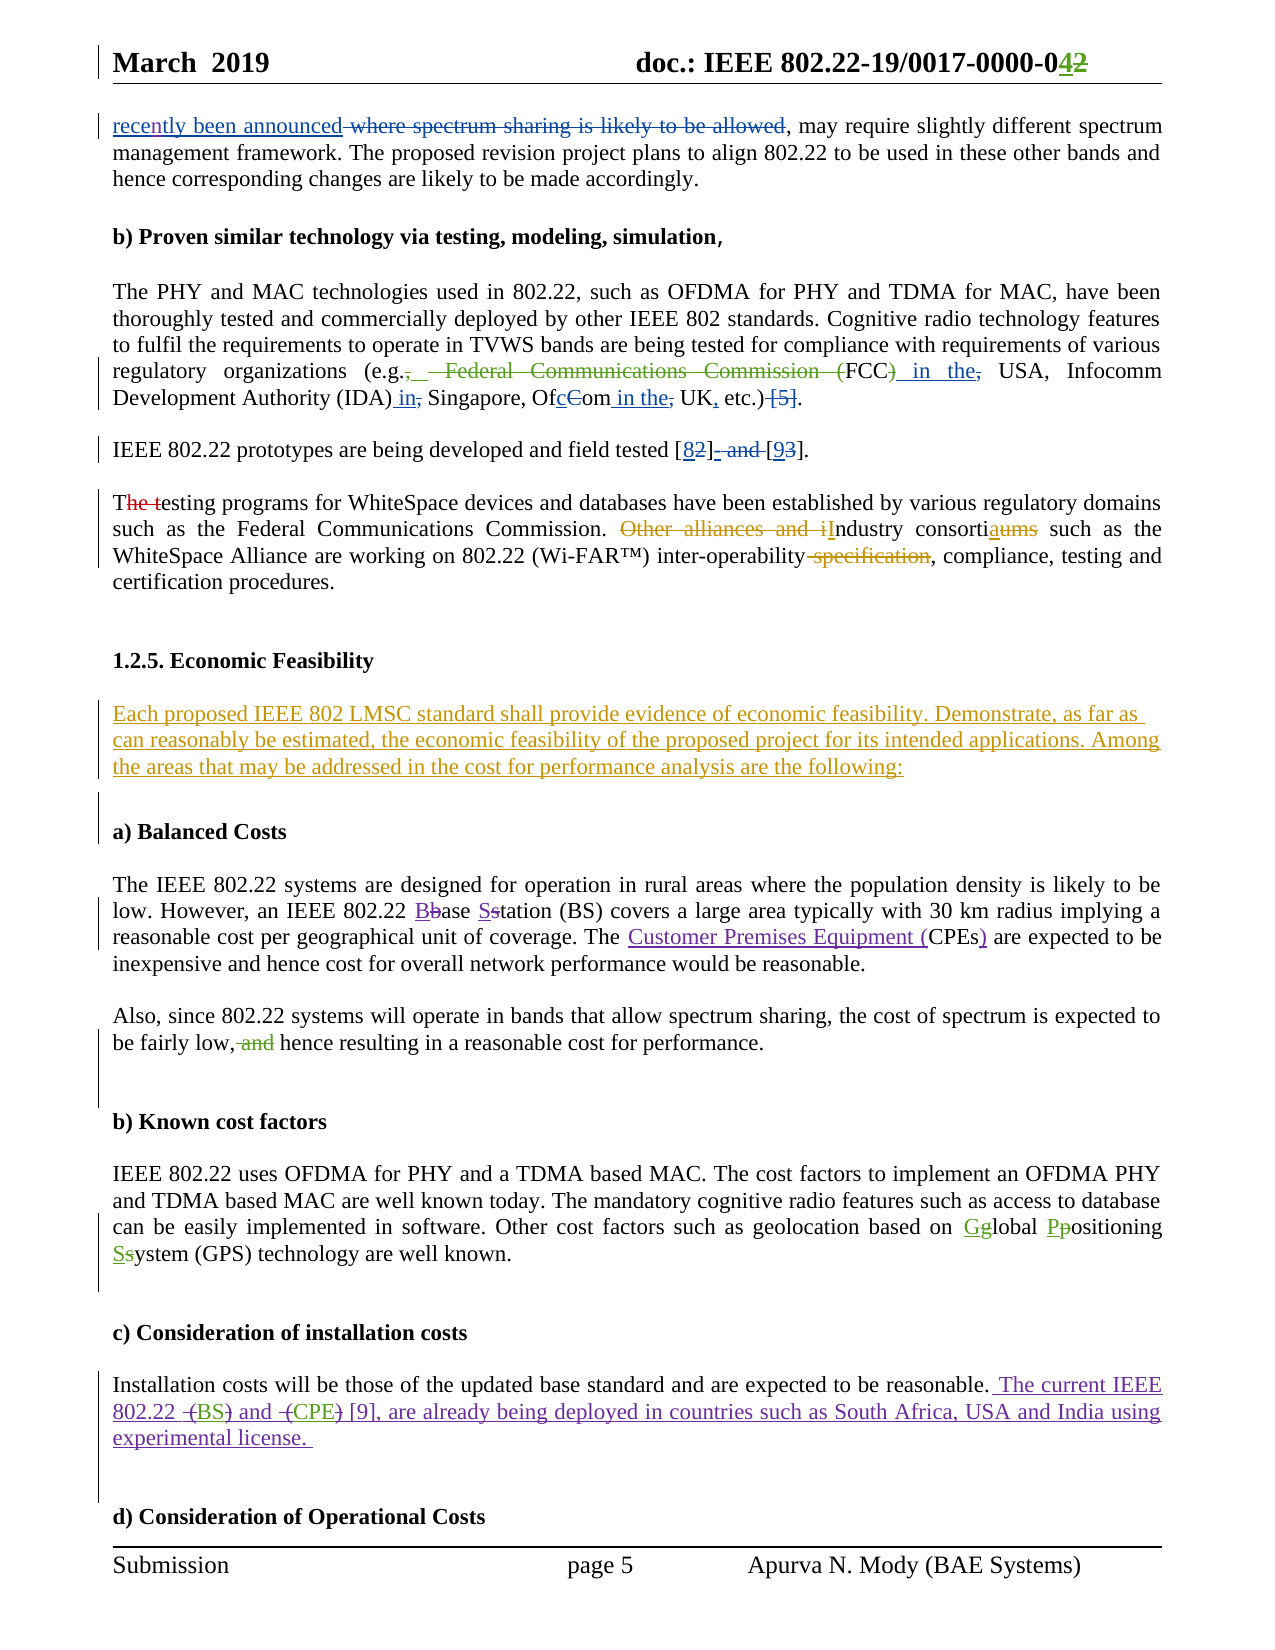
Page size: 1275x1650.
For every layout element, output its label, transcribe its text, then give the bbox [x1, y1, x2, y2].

text d) Consideration of Operational Costs [112, 1503, 1162, 1529]
text IEEE 802.22 uses OFDMA for PHY and a TDMA based MAC. The cost factors to implement an OFDMA PHY and TDMA based MAC are well known today. The mandatory cognitive radio features such as access to database can be easily implemented in software. Other cost factors such as geolocation based on lobal ositioning ystem (GPS) technology are well known. [112, 1161, 1162, 1266]
text Also, since 802.22 systems will operate in bands that allow spectrum sharing, the cost of spectrum is expected to be fairly low, hence resulting in a reasonable cost for performance. [112, 1002, 1162, 1055]
text a) Balanced Costs [112, 818, 1162, 844]
text Installation costs will be those of the updated base standard and are expected to be reasonable. [112, 1422, 1162, 1450]
text c) Consideration of installation costs [112, 1319, 1162, 1345]
text 1.2.5. Economic Feasibility [112, 647, 1162, 674]
text Testing programs for WhiteSpace devices and databases have been established by various regulatory domains such as the Federal Communications Commission. ndustry consorti such as the WhiteSpace Alliance are working on 802.22 (Wi-FAR™) inter-operability, compliance, testing and certification procedures. [112, 489, 1162, 594]
text IEEE 802.22 prototypes are being developed and field tested [][]. [112, 436, 1162, 463]
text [112, 112, 1162, 192]
text The IEEE 802.22 systems are designed for operation in rural areas where the population density is likely to be low. However, an IEEE 802.22 ase tation (BS) covers a large area typically with 30 km radius implying a reasonable cost per geographical unit of coverage. The CPEs are expected to be inexpensive and hence cost for overall network performance would be reasonable. [112, 871, 1162, 976]
text The PHY and MAC technologies used in 802.22, such as OFDMA for PHY and TDMA for MAC, have been thoroughly tested and commercially deployed by other IEEE 802 standards. Cognitive radio technology features to fulfil the requirements to operate in TVWS bands are being tested for compliance with requirements of various regulatory organizations (e.g.FCC USA, Infocomm Development Authority (IDA) Singapore, Ofom UK etc.). [112, 278, 1162, 410]
text b) Known cost factors [112, 1108, 1162, 1134]
text b) Proven similar technology via testing, modeling, simulation, [112, 218, 1162, 252]
text Installation costs will be those of the updated base standard and are expected to be reasonable. [112, 1371, 1162, 1421]
